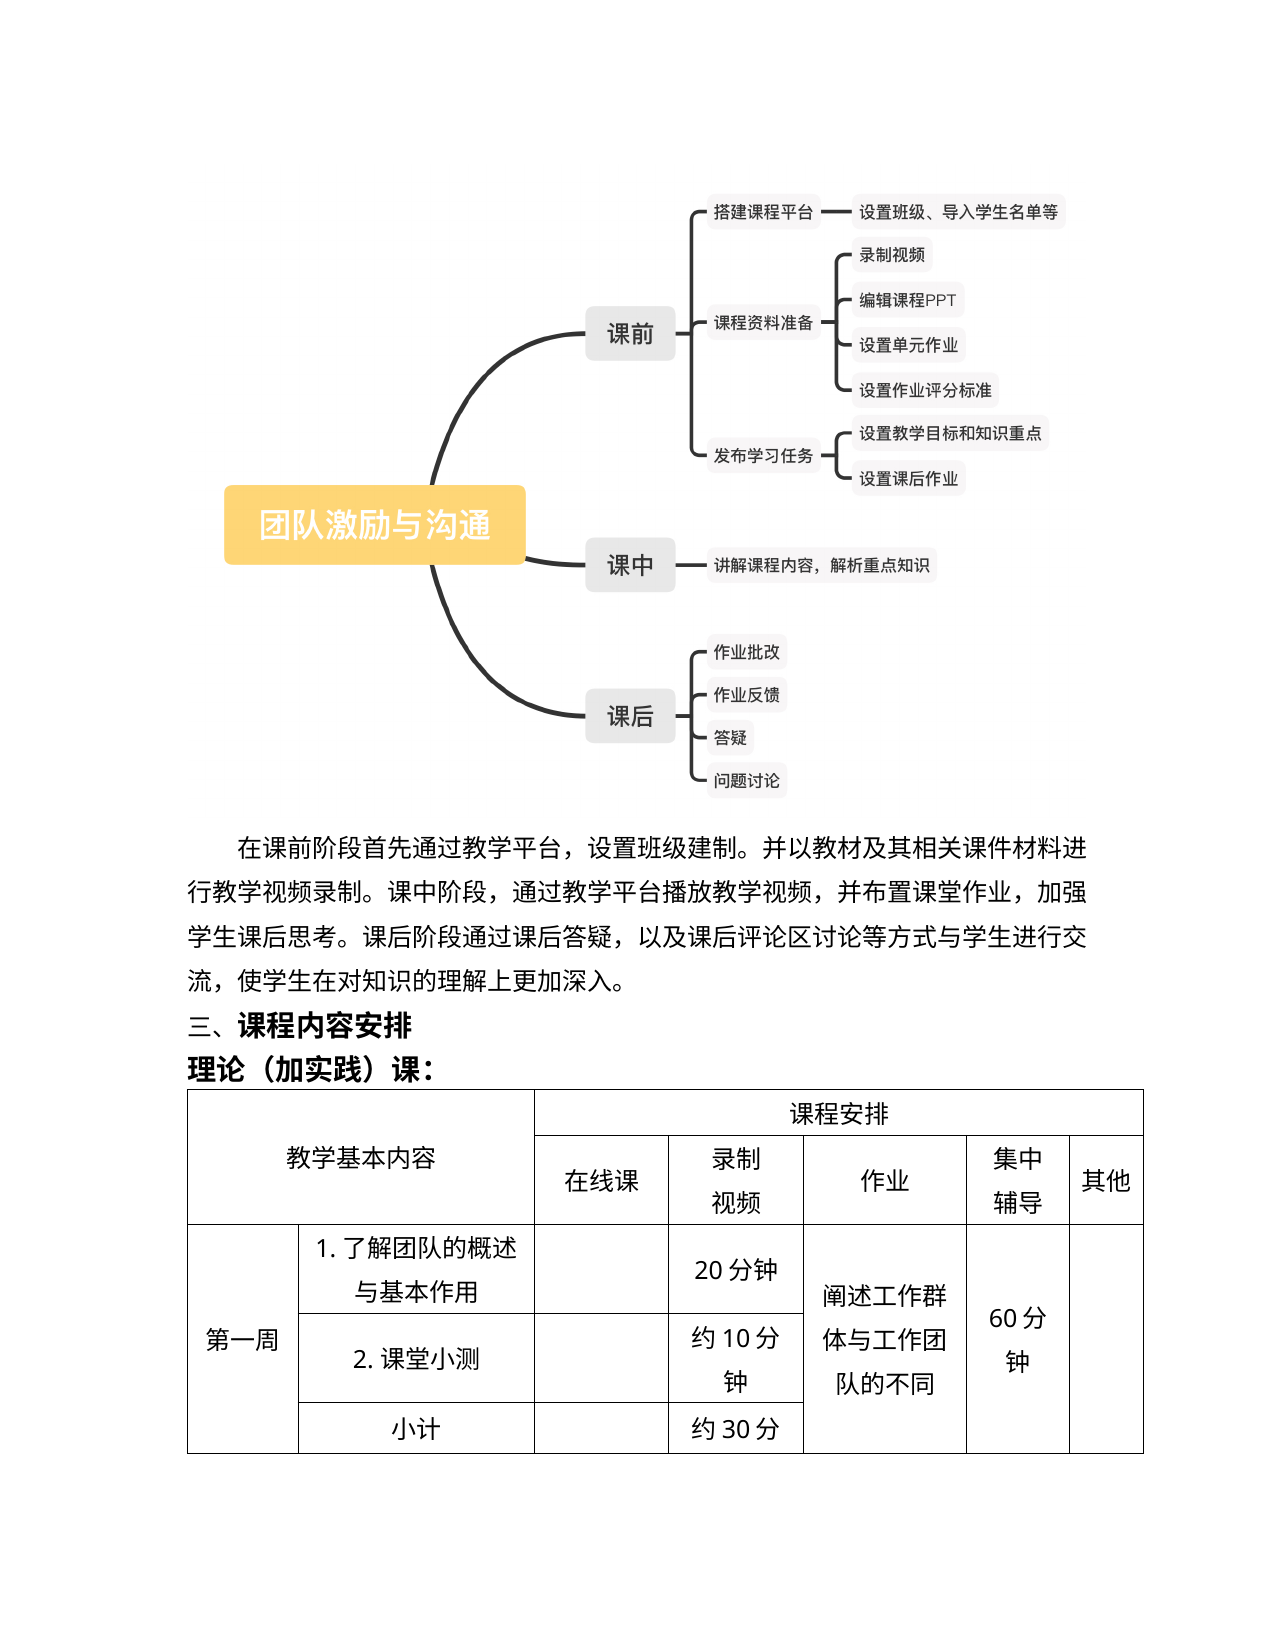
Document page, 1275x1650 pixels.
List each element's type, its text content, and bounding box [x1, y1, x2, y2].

table_cell 约10分钟 [669, 1314, 803, 1402]
table_cell 在线课 [535, 1136, 668, 1224]
text 理论（加实践）课： [187, 1045, 1087, 1089]
table_header 课程安排 [535, 1090, 1143, 1135]
table_cell 集中 辅导 [967, 1136, 1069, 1224]
table_cell 作业 [804, 1136, 966, 1224]
table_cell [535, 1314, 668, 1402]
picture [187, 164, 1087, 818]
table_cell 阐述工作群体与工作团队的不同 [804, 1225, 966, 1453]
table_cell 60分钟 [967, 1225, 1069, 1453]
table_cell [1070, 1225, 1143, 1453]
text 三、课程内容安排 [187, 1001, 1087, 1045]
table_cell 第一周 [188, 1225, 298, 1453]
table_cell 小计 [299, 1403, 534, 1453]
table_cell 其他 [1070, 1136, 1143, 1224]
table_header 教学基本内容 [188, 1090, 534, 1224]
table_cell 约30分钟 （2课时） [669, 1403, 803, 1453]
table_cell 1. 了解团队的概述与基本作用 [299, 1225, 534, 1313]
table_cell 20分钟 [669, 1225, 803, 1313]
table_cell 录制 视频 [669, 1136, 803, 1224]
table_cell 2. 课堂小测 [299, 1314, 534, 1402]
table_cell [535, 1403, 668, 1453]
text 在课前阶段首先通过教学平台，设置班级建制。并以教材及其相关课件材料进行教学视频录制。课中阶段，通过教学平台播放教学视频，并布置课堂作业，加强学生课后思考。课后阶段通过课后答疑，以及课后评论区讨论等方式与学生进行交流，使学生在对知识的理解上更加深入。 [187, 825, 1087, 1001]
table_cell [535, 1225, 668, 1313]
